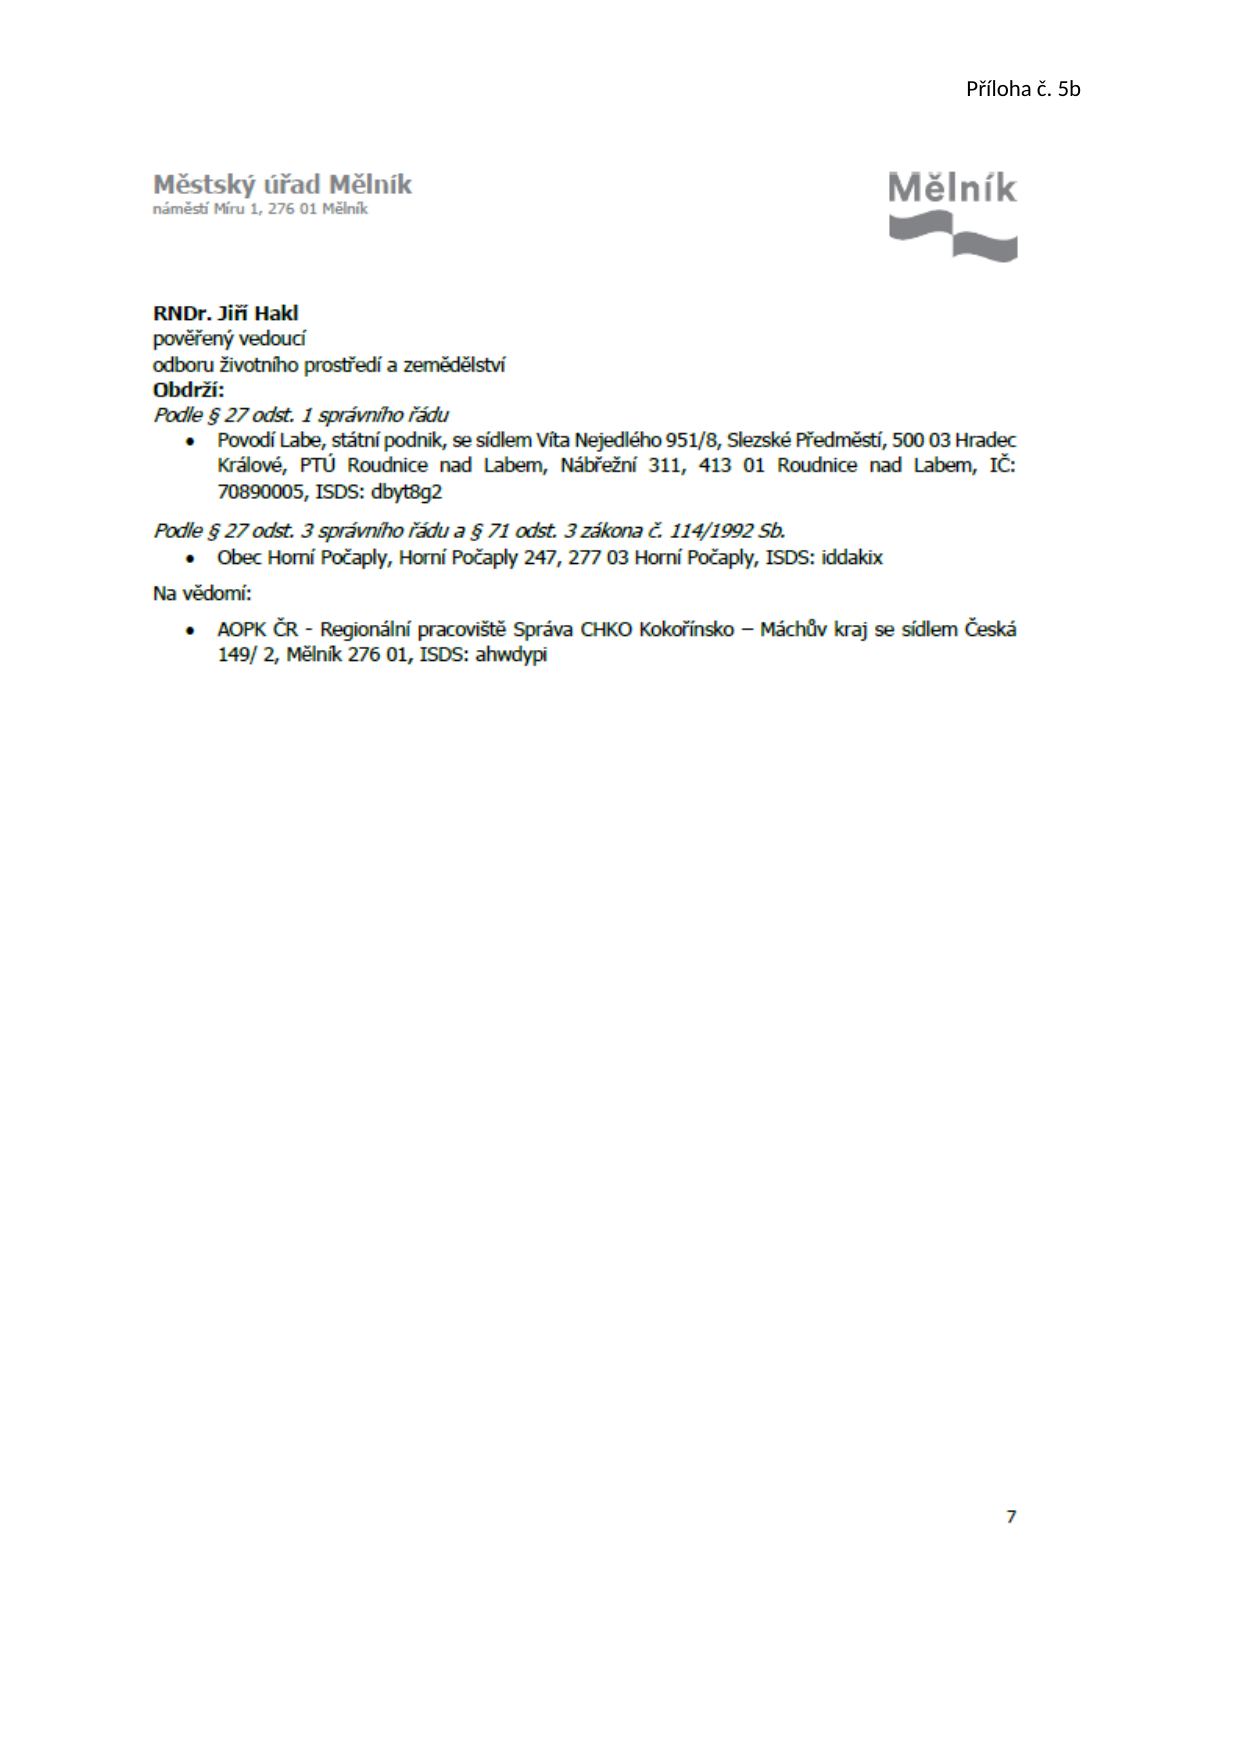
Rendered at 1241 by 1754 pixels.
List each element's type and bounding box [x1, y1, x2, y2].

picture [147, 147, 1057, 1531]
